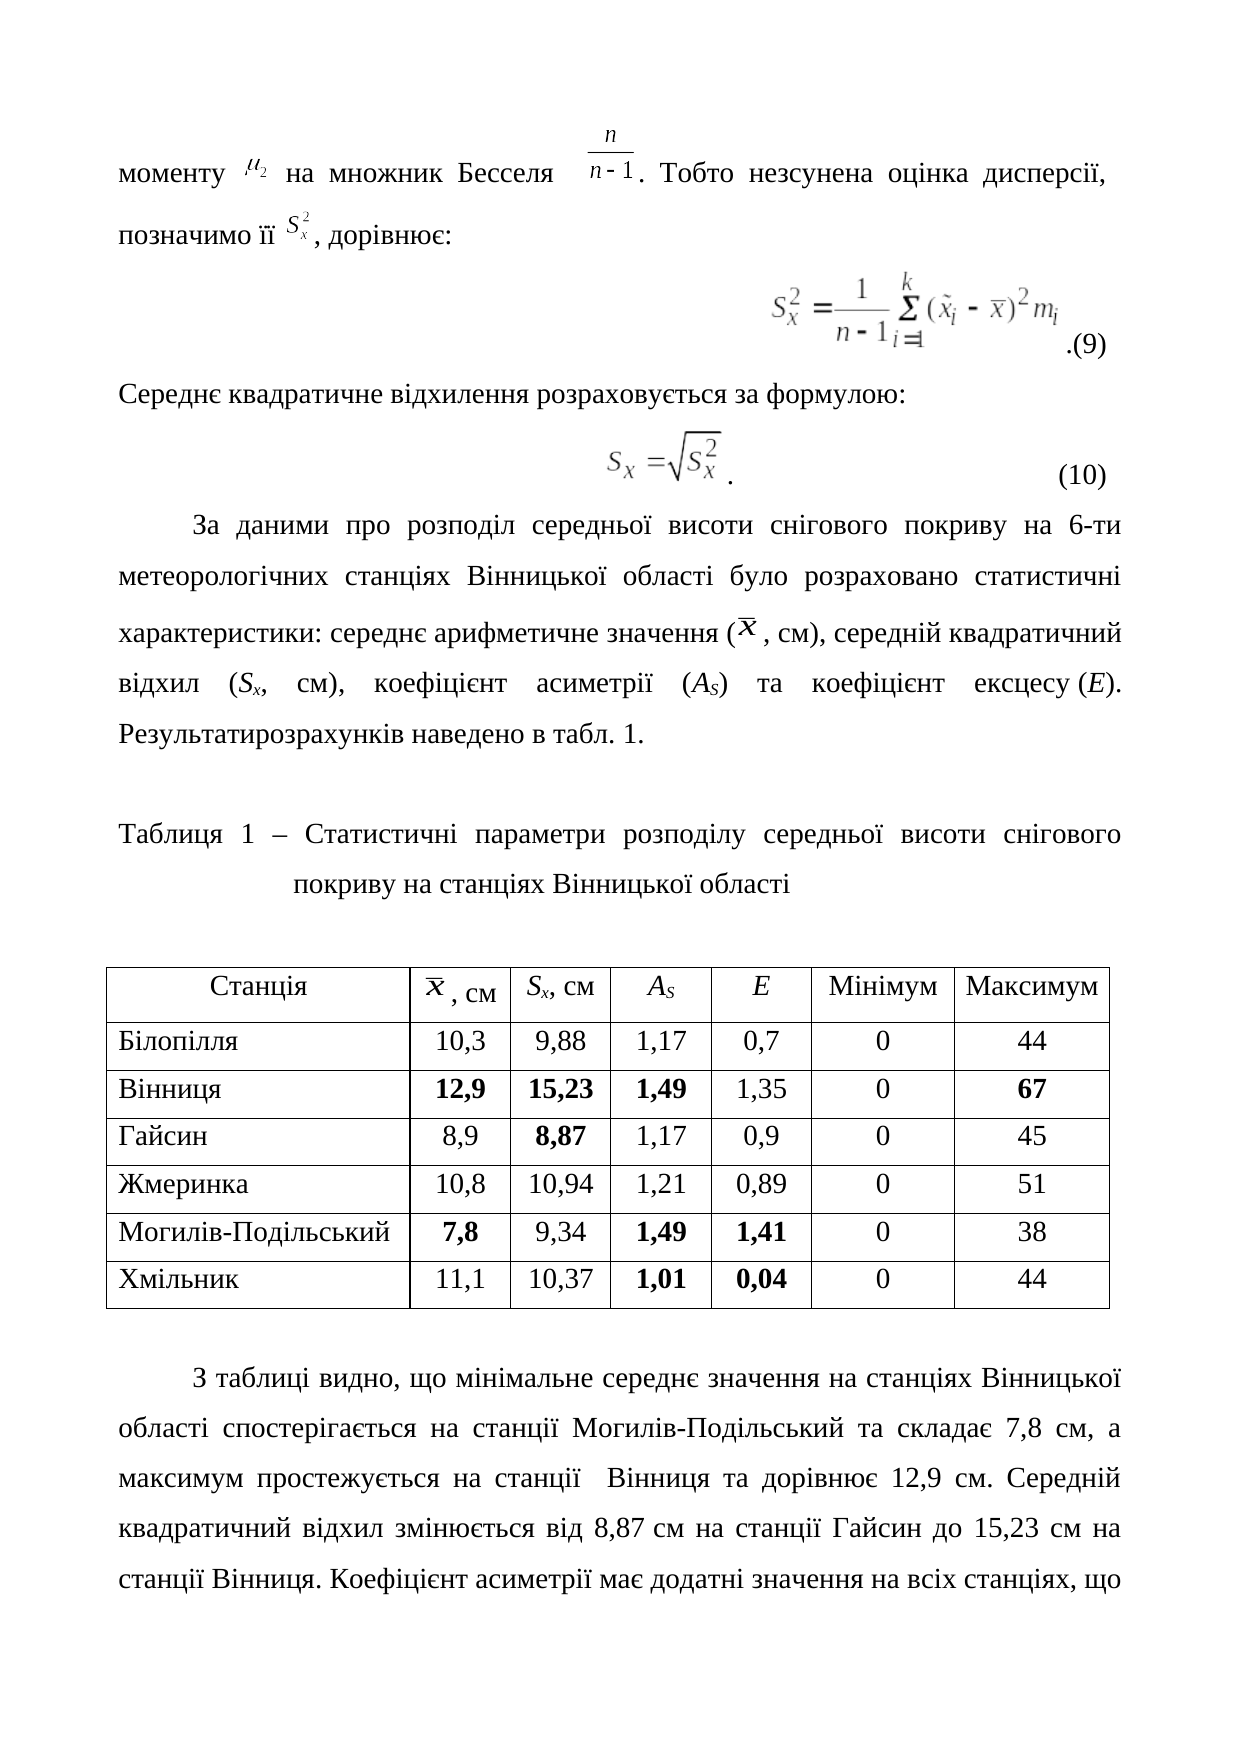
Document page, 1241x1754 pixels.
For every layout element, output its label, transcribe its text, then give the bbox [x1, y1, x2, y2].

table_header , см [411, 968, 510, 1022]
table_header Станція [107, 968, 409, 1022]
table_cell 8,87 [511, 1119, 610, 1165]
table_cell 38 [955, 1214, 1109, 1261]
table_cell 44 [955, 1262, 1109, 1308]
table_cell Могилів-Подільський [107, 1214, 409, 1261]
table_header Sx, см [511, 968, 610, 1022]
table_cell 10,37 [511, 1262, 610, 1308]
table_cell 1,01 [611, 1262, 711, 1308]
table_cell 0,04 [712, 1262, 811, 1308]
table_cell 67 [955, 1071, 1109, 1117]
table_cell 1,41 [712, 1214, 811, 1261]
table_cell 0,89 [712, 1166, 811, 1213]
text . (10) [118, 427, 1107, 491]
table_cell 44 [955, 1023, 1109, 1070]
table_cell 11,1 [411, 1262, 510, 1308]
text За даними про розподіл середньої висоти снігового покриву на 6-ти метеорологічних станціях Вінницької області було розраховано статистичні характеристики: середнє арифметичне значення (, см), середній квадратичний відхил (Sx, см), коефіцієнт асиметрії (AS) та коефіцієнт ексцесу (Е). Результатирозрахунків наведено в табл. 1. [118, 507, 1122, 749]
table_cell 0 [812, 1214, 954, 1261]
text .(9) [118, 267, 1107, 359]
table_cell Жмеринка [107, 1166, 409, 1213]
table_cell 8,9 [411, 1119, 510, 1165]
table_cell 0 [812, 1071, 954, 1117]
table_cell 1,35 [712, 1071, 811, 1117]
table_cell Гайсин [107, 1119, 409, 1165]
table_cell 9,34 [511, 1214, 610, 1261]
table_cell 0,7 [712, 1023, 811, 1070]
table_cell 51 [955, 1166, 1109, 1213]
table_cell 7,8 [411, 1214, 510, 1261]
table_cell Вінниця [107, 1071, 409, 1117]
table_cell 0 [812, 1119, 954, 1165]
table_cell 0 [812, 1262, 954, 1308]
table_cell 12,9 [411, 1071, 510, 1117]
table_header AS [611, 968, 711, 1022]
table_header Е [712, 968, 811, 1022]
table_cell 1,17 [611, 1023, 711, 1070]
table_cell 0,9 [712, 1119, 811, 1165]
table_cell 10,3 [411, 1023, 510, 1070]
table_cell 1,49 [611, 1214, 711, 1261]
table_cell 10,94 [511, 1166, 610, 1213]
table_header Мінімум [812, 968, 954, 1022]
table_cell 15,23 [511, 1071, 610, 1117]
text Таблиця 1 – Статистичні параметри розподілу середньої висоти снігового покриву на станціях Вінницької області [118, 816, 1122, 900]
table_cell 45 [955, 1119, 1109, 1165]
table_header Максимум [955, 968, 1109, 1022]
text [118, 1360, 1122, 1594]
table_cell 10,8 [411, 1166, 510, 1213]
table_cell 9,88 [511, 1023, 610, 1070]
table_cell 1,21 [611, 1166, 711, 1213]
table_cell Білопілля [107, 1023, 409, 1070]
table_cell Хмільник [107, 1262, 409, 1308]
table_cell 0 [812, 1023, 954, 1070]
table_cell 1,49 [611, 1071, 711, 1117]
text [118, 118, 1107, 251]
table_cell 1,17 [611, 1119, 711, 1165]
table_cell 0 [812, 1166, 954, 1213]
text Середнє квадратичне відхилення розраховується за формулою: [118, 376, 1107, 410]
